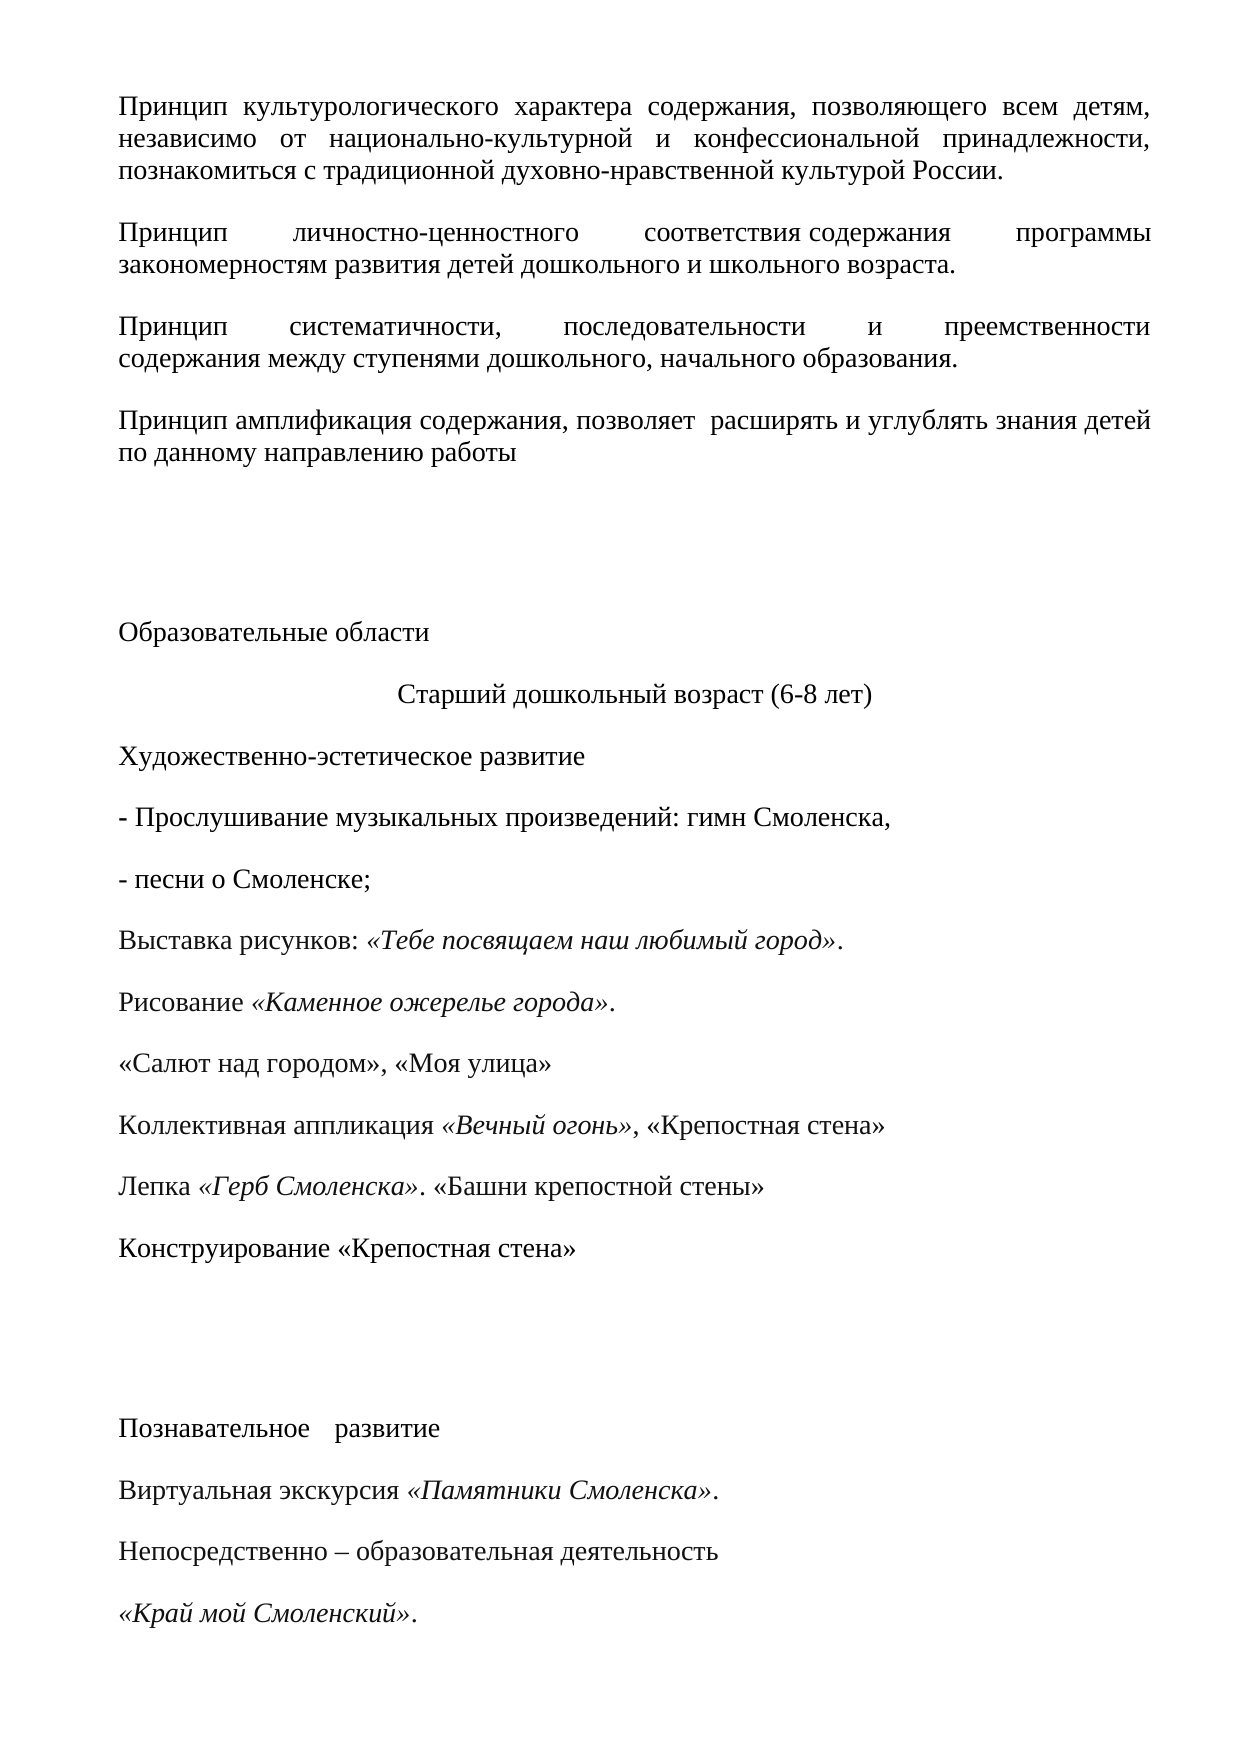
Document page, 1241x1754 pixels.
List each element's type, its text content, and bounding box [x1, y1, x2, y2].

text Принцип культурологического характера содержания, позволяющего всем детям, независимо от национально-культурной и конфессиональной принадлежности, познакомиться с традиционной духовно-нравственной культурой России. [118, 89, 1152, 186]
text Принцип личностно-ценностного соответствия содержания программы закономерностям развития детей дошкольного и школьного возраста. [118, 215, 1152, 280]
text «Салют над городом», «Моя улица» [118, 1046, 1152, 1079]
text «Край мой Смоленский». [118, 1596, 1152, 1628]
text Рисование «Каменное ожерелье города». [118, 985, 1152, 1017]
text Старший дошкольный возраст (6-8 лет) [118, 677, 1152, 709]
text Конструирование «Крепостная стена» [118, 1231, 1152, 1263]
text Образовательные области [118, 615, 1152, 648]
text Выставка рисунков: «Тебе посвящаем наш любимый город». [118, 923, 1152, 956]
text Познавательное развитие [118, 1411, 1152, 1443]
text Принцип амплификация содержания, позволяет расширять и углублять знания детей по данному направлению работы [118, 403, 1152, 468]
text - Прослушивание музыкальных произведений: гимн Смоленска, [118, 800, 1152, 832]
text Лепка «Герб Смоленска». «Башни крепостной стены» [118, 1169, 1152, 1202]
text - песни о Смоленске; [118, 862, 1152, 894]
text Коллективная аппликация «Вечный огонь», «Крепостная стена» [118, 1108, 1152, 1140]
text Виртуальная экскурсия «Памятники Смоленска». [118, 1473, 1152, 1505]
text Принцип систематичности, последовательности и преемственности содержания между ступенями дошкольного, начального образования. [118, 309, 1152, 374]
text Непосредственно – образовательная деятельность [118, 1534, 1152, 1567]
text Художественно-эстетическое развитие [118, 738, 1152, 771]
